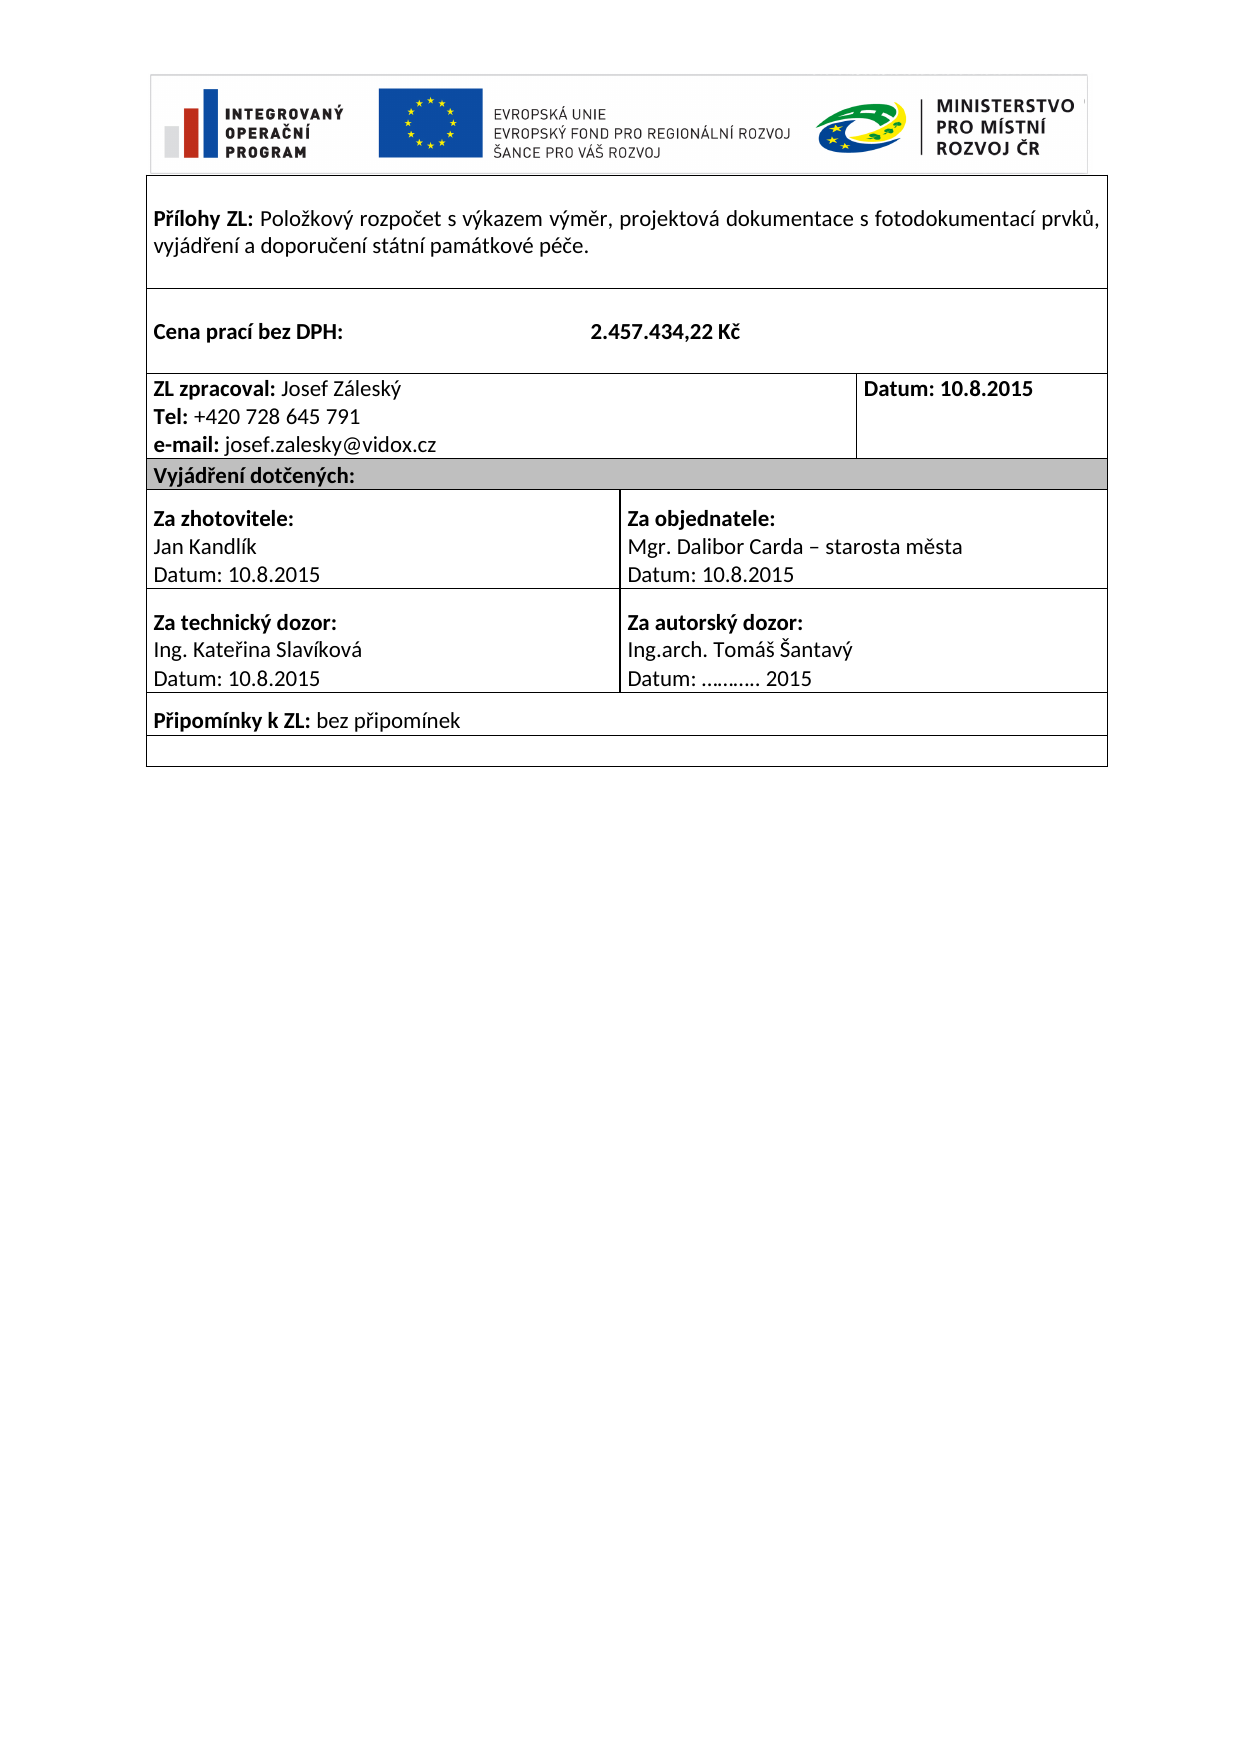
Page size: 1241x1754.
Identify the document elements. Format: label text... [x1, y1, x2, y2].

table_cell Datum: 10.8.2015 [857, 374, 1107, 458]
table_cell Za zhotovitele: Jan Kandlík Datum: 10.8.2015 [147, 490, 619, 588]
table_cell Za autorský dozor: Ing.arch. Tomáš Šantavý Datum: ……….. 2015 [621, 589, 1107, 692]
table_cell Připomínky k ZL: bez připomínek [147, 693, 1107, 734]
table_cell Za objednatele: Mgr. Dalibor Carda – starosta města Datum: 10.8.2015 [621, 490, 1107, 588]
table_cell [147, 736, 1107, 766]
table_cell Cena prací bez DPH: 2.457.434,22 Kč [147, 289, 1107, 373]
table_cell ZL zpracoval: Josef Záleský Tel: +420 728 645 791 e-mail: josef.zalesky@vidox.cz [147, 374, 856, 458]
table_cell Za technický dozor: Ing. Kateřina Slavíková Datum: 10.8.2015 [147, 589, 619, 692]
table_cell Přílohy ZL: Položkový rozpočet s výkazem výměr, projektová dokumentace s fotodokumentací prvků, vyjádření a doporučení státní památkové péče. [147, 176, 1107, 288]
picture [147, 73, 1093, 175]
table_cell Vyjádření dotčených: [147, 459, 1107, 489]
